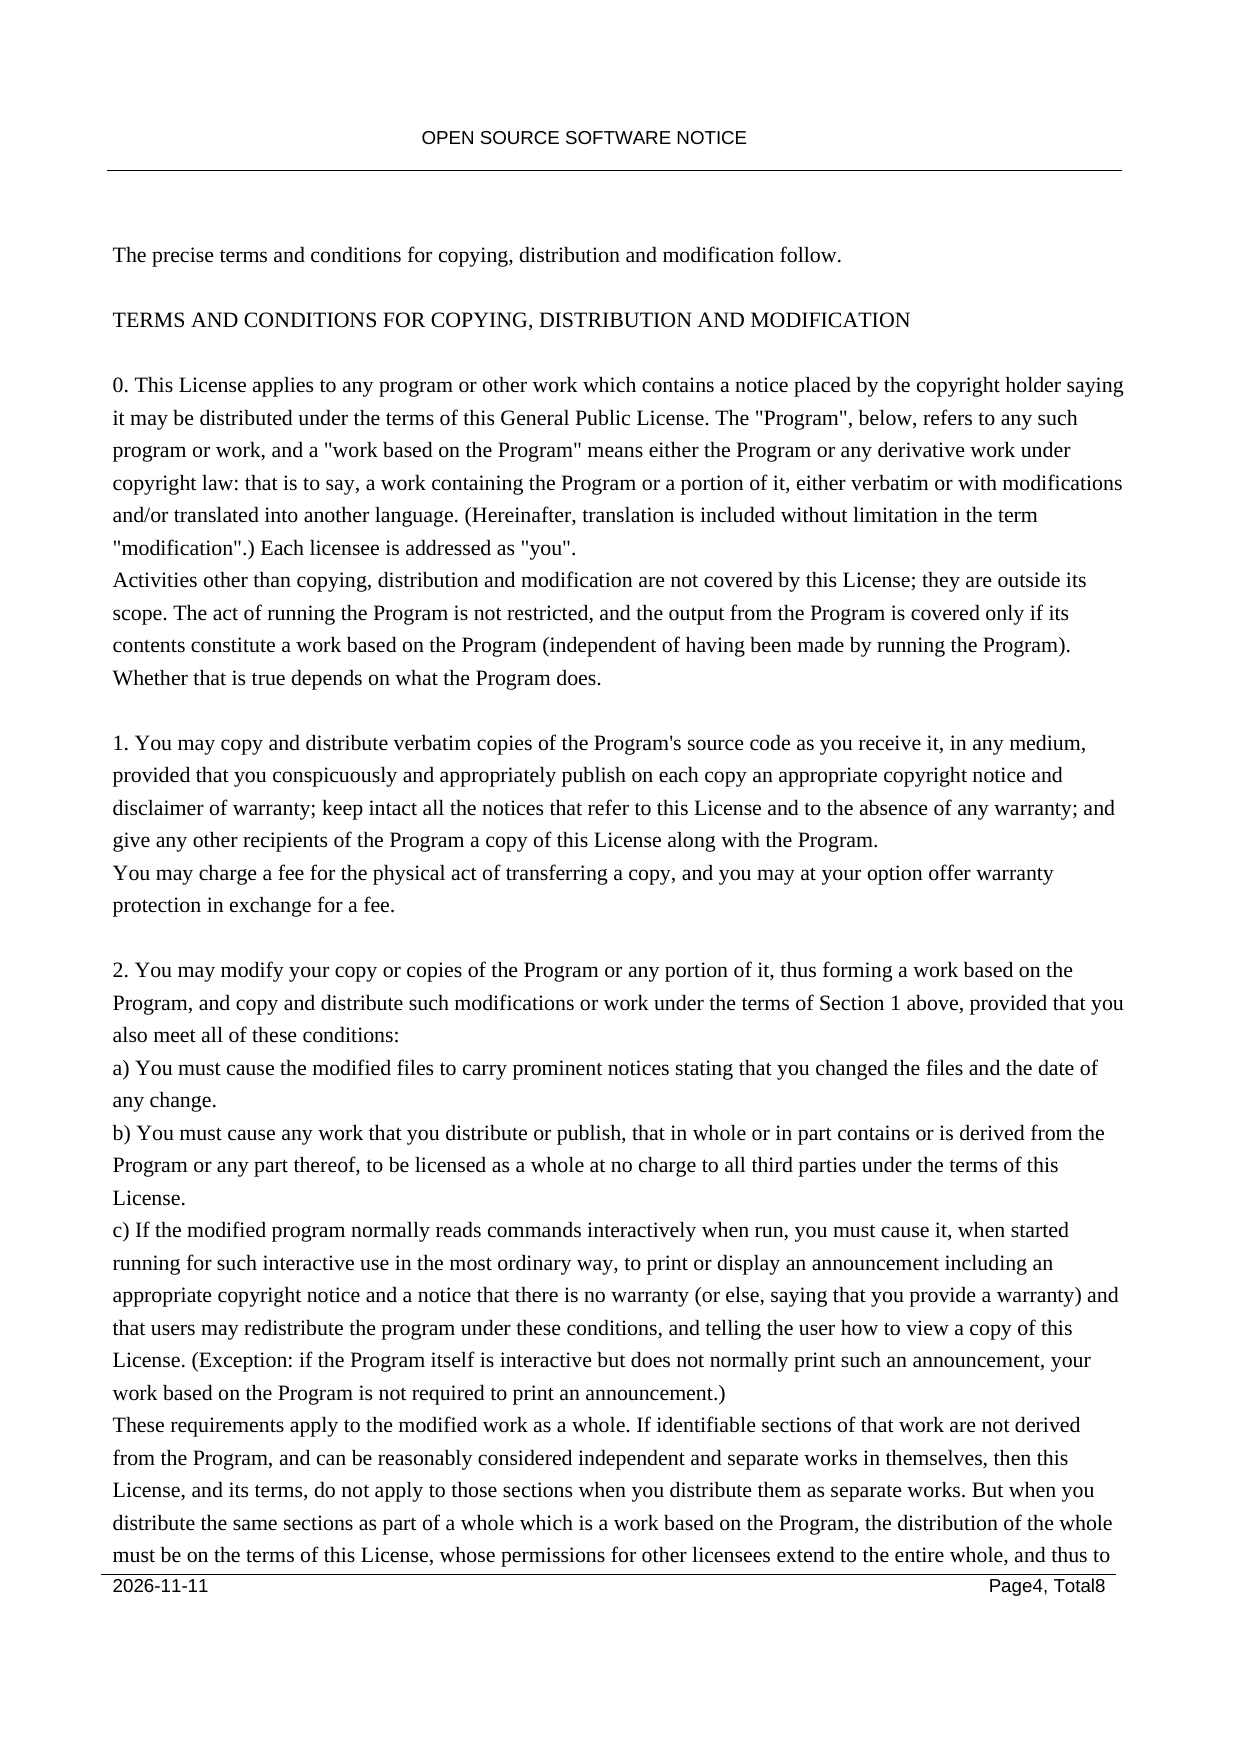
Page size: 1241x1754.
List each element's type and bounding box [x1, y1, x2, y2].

text [112, 206, 1128, 1571]
